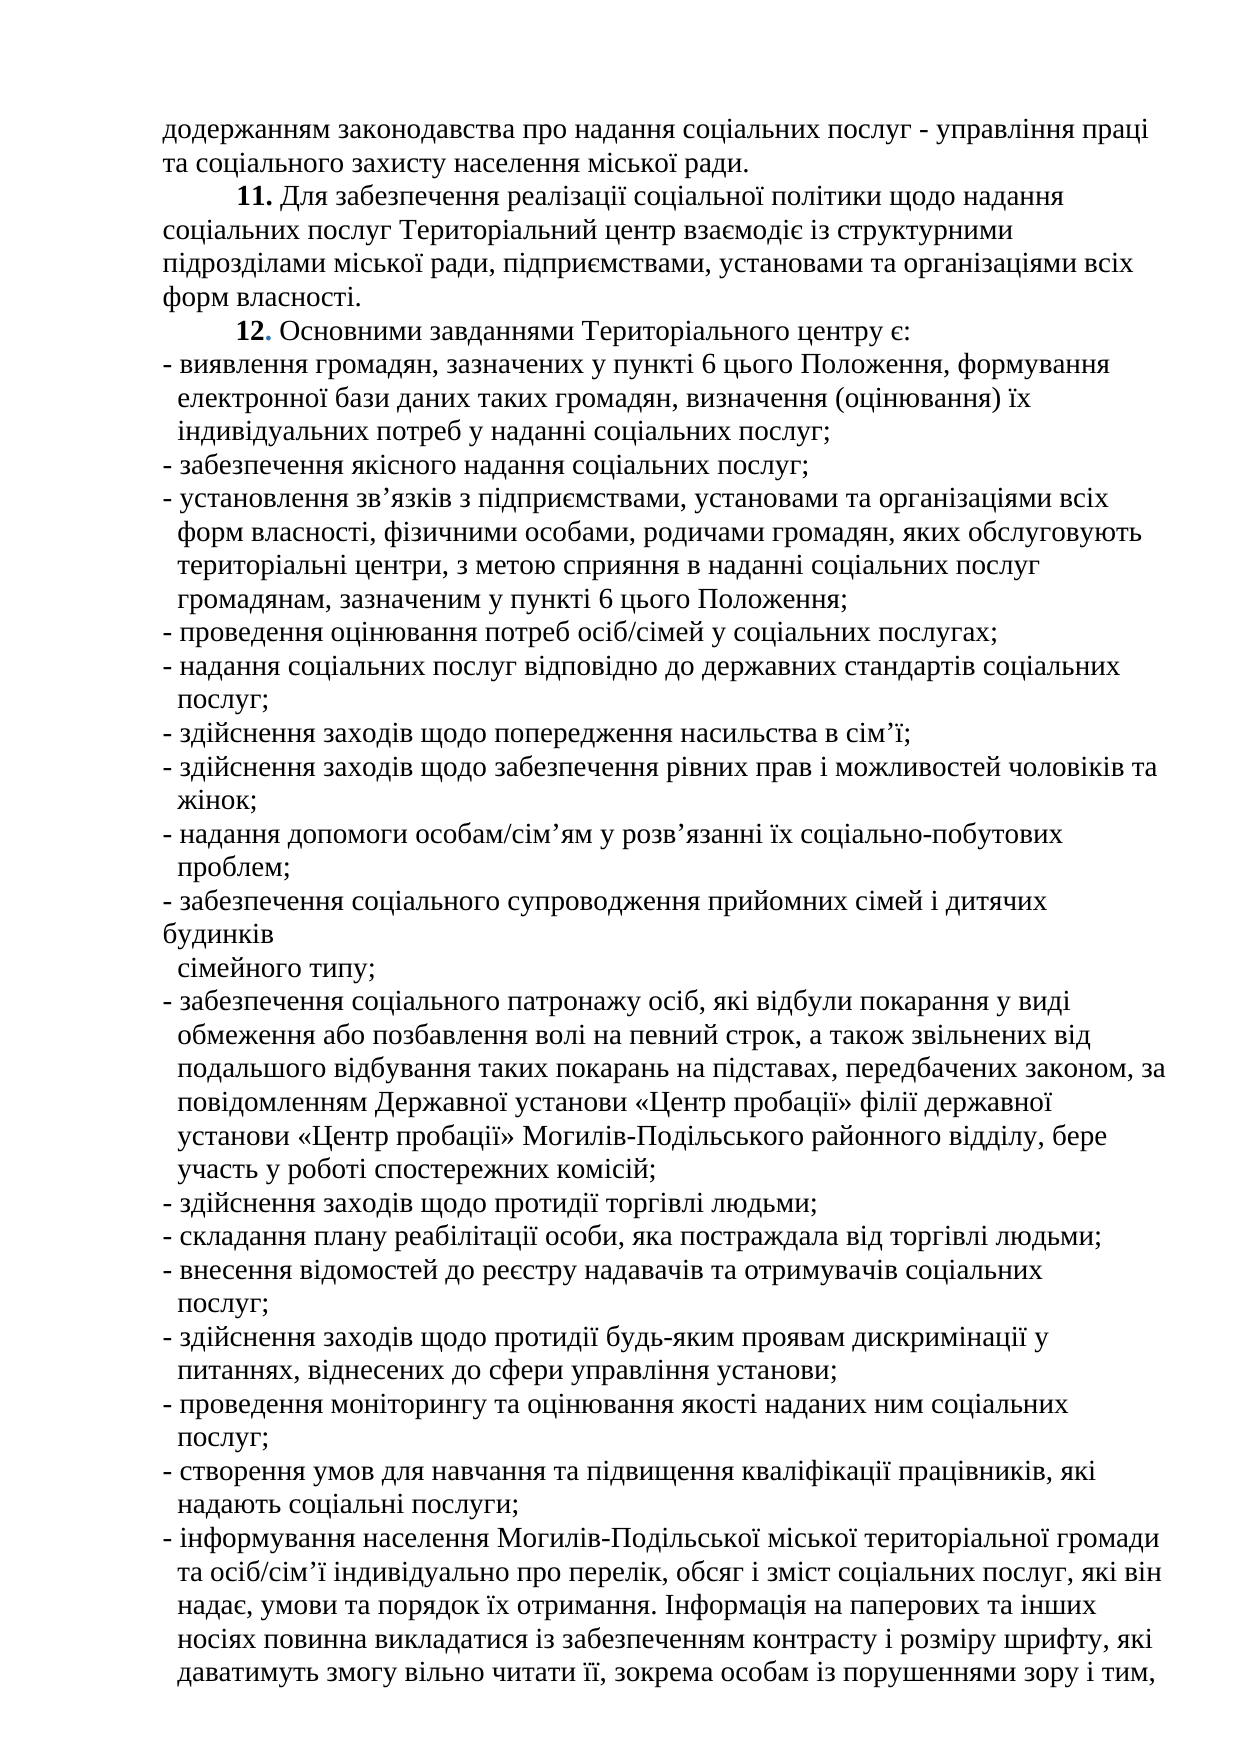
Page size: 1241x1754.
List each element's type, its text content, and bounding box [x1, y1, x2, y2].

text електронної бази даних таких громадян, визначення (оцінювання) їх [162, 380, 1167, 413]
text послуг; [162, 1285, 1167, 1319]
text - виявлення громадян, зазначених у пункті 6 цього Положення, формування [162, 346, 1167, 380]
text повідомленням Державної установи «Центр пробації» філії державної [162, 1084, 1167, 1118]
text носіях повинна викладатися із забезпеченням контрасту і розміру шрифту, які [162, 1621, 1167, 1654]
text - проведення оцінювання потреб осіб/сімей у соціальних послугах; [162, 614, 1167, 648]
text - надання допомоги особам/сім’ям у розв’язанні їх соціально-побутових [162, 816, 1167, 849]
text - забезпечення соціального патронажу осіб, які відбули покарання у виді [162, 983, 1167, 1017]
text - надання соціальних послуг відповідно до державних стандартів соціальних [162, 648, 1167, 682]
text - проведення моніторингу та оцінювання якості наданих ним соціальних [162, 1386, 1167, 1419]
text - інформування населення Могилів-Подільської міської територіальної громади [162, 1520, 1167, 1554]
text питаннях, віднесених до сфери управління установи; [162, 1352, 1167, 1386]
text 11. Для забезпечення реалізації соціальної політики щодо надання соціальних послуг Територіальний центр взаємодіє із структурними підрозділами міської ради, підприємствами, установами та організаціями всіх форм власності. [162, 178, 1167, 313]
text додержанням законодавства про надання соціальних послуг - управління праці та соціального захисту населення міської ради. [162, 111, 1167, 178]
text - здійснення заходів щодо протидії торгівлі людьми; [162, 1185, 1167, 1218]
text надає, умови та порядок їх отримання. Інформація на паперових та інших [162, 1587, 1167, 1621]
text послуг; [162, 682, 1167, 715]
text - здійснення заходів щодо протидії будь-яким проявам дискримінації у [162, 1319, 1167, 1352]
text - установлення зв’язків з підприємствами, установами та організаціями всіх [162, 480, 1167, 514]
text територіальні центри, з метою сприяння в наданні соціальних послуг [162, 547, 1167, 581]
text участь у роботі спостережних комісій; [162, 1151, 1167, 1185]
text - забезпечення соціального супроводження прийомних сімей і дитячих будинків [162, 883, 1167, 950]
text сімейного типу; [162, 950, 1167, 983]
text установи «Центр пробації» Могилів-Подільського районного відділу, бере [162, 1118, 1167, 1151]
text даватимуть змогу вільно читати її, зокрема особам із порушеннями зору і тим, [162, 1654, 1167, 1688]
text громадянам, зазначеним у пункті 6 цього Положення; [162, 581, 1167, 614]
text - здійснення заходів щодо попередження насильства в сім’ї; [162, 715, 1167, 749]
text індивідуальних потреб у наданні соціальних послуг; [162, 413, 1167, 447]
text надають соціальні послуги; [162, 1487, 1167, 1520]
text та осіб/сім’ї індивідуально про перелік, обсяг і зміст соціальних послуг, які він [162, 1554, 1167, 1587]
text подальшого відбування таких покарань на підставах, передбачених законом, за [162, 1051, 1167, 1084]
text проблем; [162, 849, 1167, 883]
text - забезпечення якісного надання соціальних послуг; [162, 447, 1167, 480]
text - складання плану реабілітації особи, яка постраждала від торгівлі людьми; - внесення відомостей до реєстру надавачів та отримувачів соціальних [162, 1218, 1167, 1285]
text послуг; [162, 1419, 1167, 1453]
text жінок; [162, 782, 1167, 816]
text - здійснення заходів щодо забезпечення рівних прав і можливостей чоловіків та [162, 749, 1167, 782]
text обмеження або позбавлення волі на певний строк, а також звільнених від [162, 1017, 1167, 1051]
text - створення умов для навчання та підвищення кваліфікації працівників, які [162, 1453, 1167, 1487]
text 12. Основними завданнями Територіального центру є: [162, 313, 1167, 346]
text форм власності, фізичними особами, родичами громадян, яких обслуговують [162, 514, 1167, 547]
